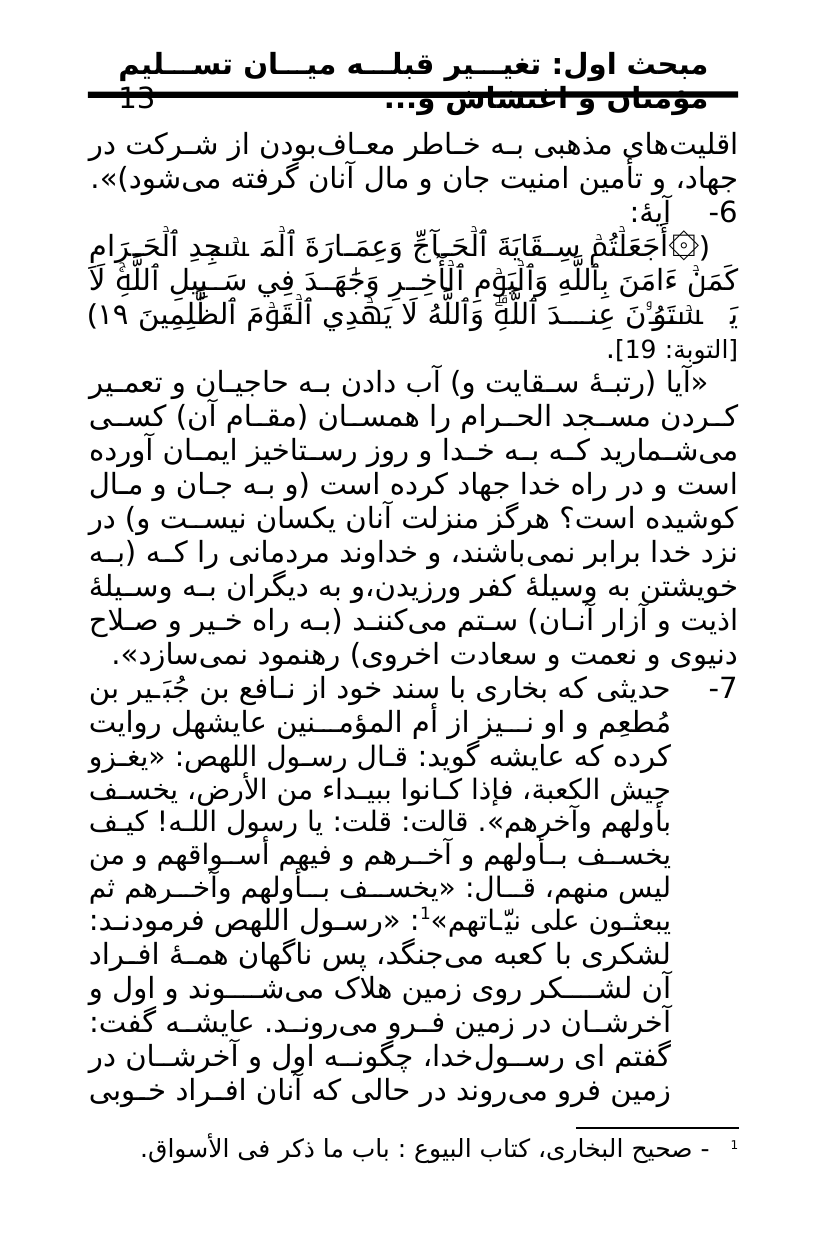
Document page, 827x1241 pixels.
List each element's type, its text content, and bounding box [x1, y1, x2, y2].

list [89, 671, 708, 1107]
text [89, 128, 738, 196]
list آیۀ: [89, 196, 708, 229]
text «آیا (رتبۀ سقایت و) آب دادن به حاجیان و تعمیر کردن مسجد الحرام را همسان (مقام آن) کسی می‌شمارید که به خدا و روز رستاخیز ایمان آورده است و در راه خدا جهاد کرده است (و به جان و مال کوشیده است؟ هرگز منزلت آنان یکسان نیست و) در نزد خدا برابر نمی‌باشند، و خداوند مردمانی را که (به خویشتن به وسیلۀ کفر ورزیدن،و به دیگران به وسیلۀ اذیت و آزار آنان) ستم می‌کنند (به راه خیر و صلاح دنیوی و نعمت و سعادت اخروی) رهنمود نمی‌سازد». [89, 365, 738, 671]
text ﴿۞أَجَعَلۡتُمۡ سِقَايَةَ ٱلۡحَآجِّ وَعِمَارَةَ ٱلۡمَسۡجِدِ ٱلۡحَرَامِ كَمَنۡ ءَامَنَ بِٱللَّهِ وَٱلۡيَوۡمِ ٱلۡأٓخِرِ وَجَٰهَدَ فِي سَبِيلِ ٱللَّهِۚ لَا يَسۡتَوُۥنَ عِندَ ٱللَّهِۗ وَٱللَّهُ لَا يَهۡدِي ٱلۡقَوۡمَ ٱلظَّٰلِمِينَ ١٩﴾ [التوبة: 19]. [89, 229, 738, 365]
